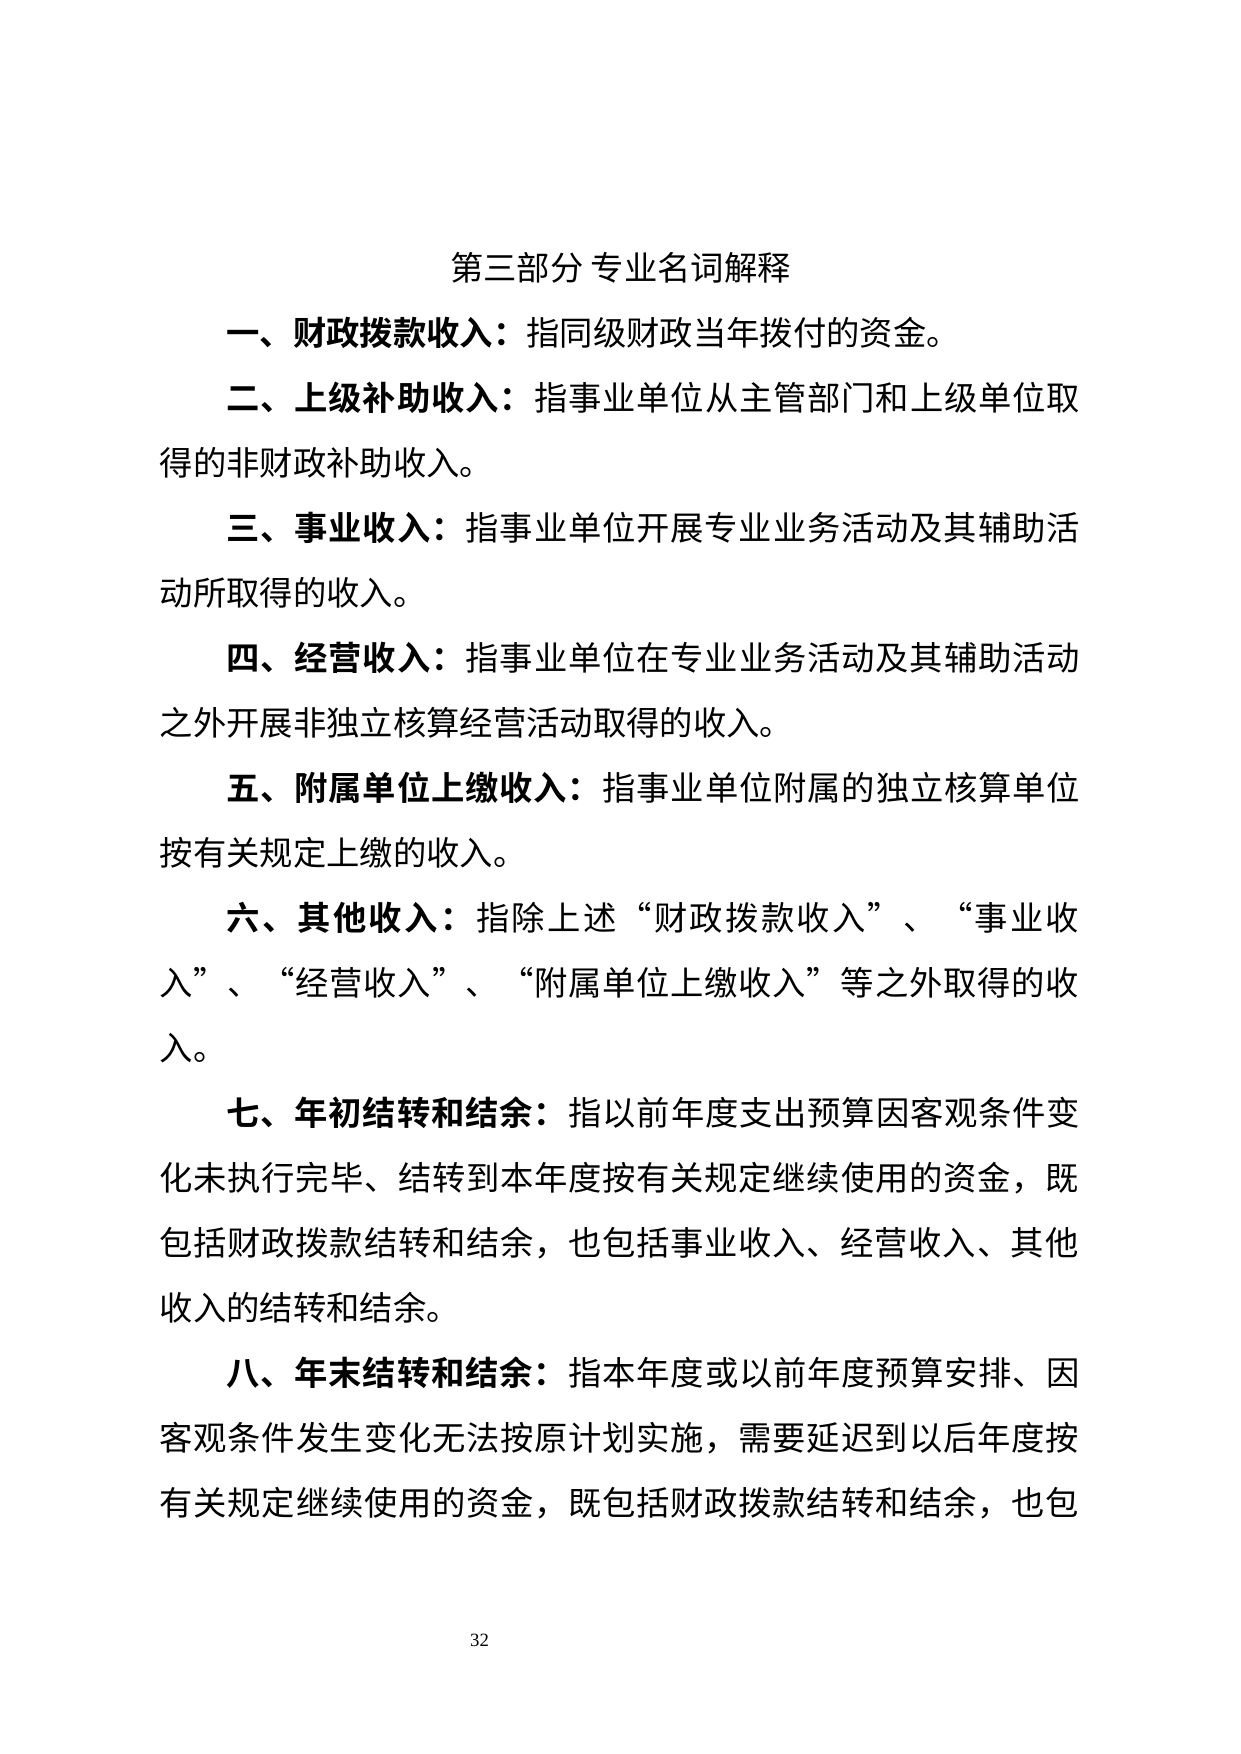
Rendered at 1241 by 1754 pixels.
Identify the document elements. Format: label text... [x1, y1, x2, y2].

text 六、其他收入：指除上述“财政拨款收入”、“事业收入”、“经营收入”、“附属单位上缴收入”等之外取得的收入。 [159, 883, 1081, 1078]
text 五、附属单位上缴收入：指事业单位附属的独立核算单位按有关规定上缴的收入。 [159, 753, 1081, 883]
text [159, 1338, 1081, 1533]
text 四、经营收入：指事业单位在专业业务活动及其辅助活动之外开展非独立核算经营活动取得的收入。 [159, 623, 1081, 753]
text 二、上级补助收入：指事业单位从主管部门和上级单位取得的非财政补助收入。 [159, 363, 1081, 493]
text 三、事业收入：指事业单位开展专业业务活动及其辅助活动所取得的收入。 [159, 493, 1081, 623]
text 七、年初结转和结余：指以前年度支出预算因客观条件变化未执行完毕、结转到本年度按有关规定继续使用的资金，既包括财政拨款结转和结余，也包括事业收入、经营收入、其他收入的结转和结余。 [159, 1078, 1081, 1338]
text 一、财政拨款收入：指同级财政当年拨付的资金。 [159, 298, 1081, 363]
text 第三部分 专业名词解释 [159, 233, 1081, 298]
